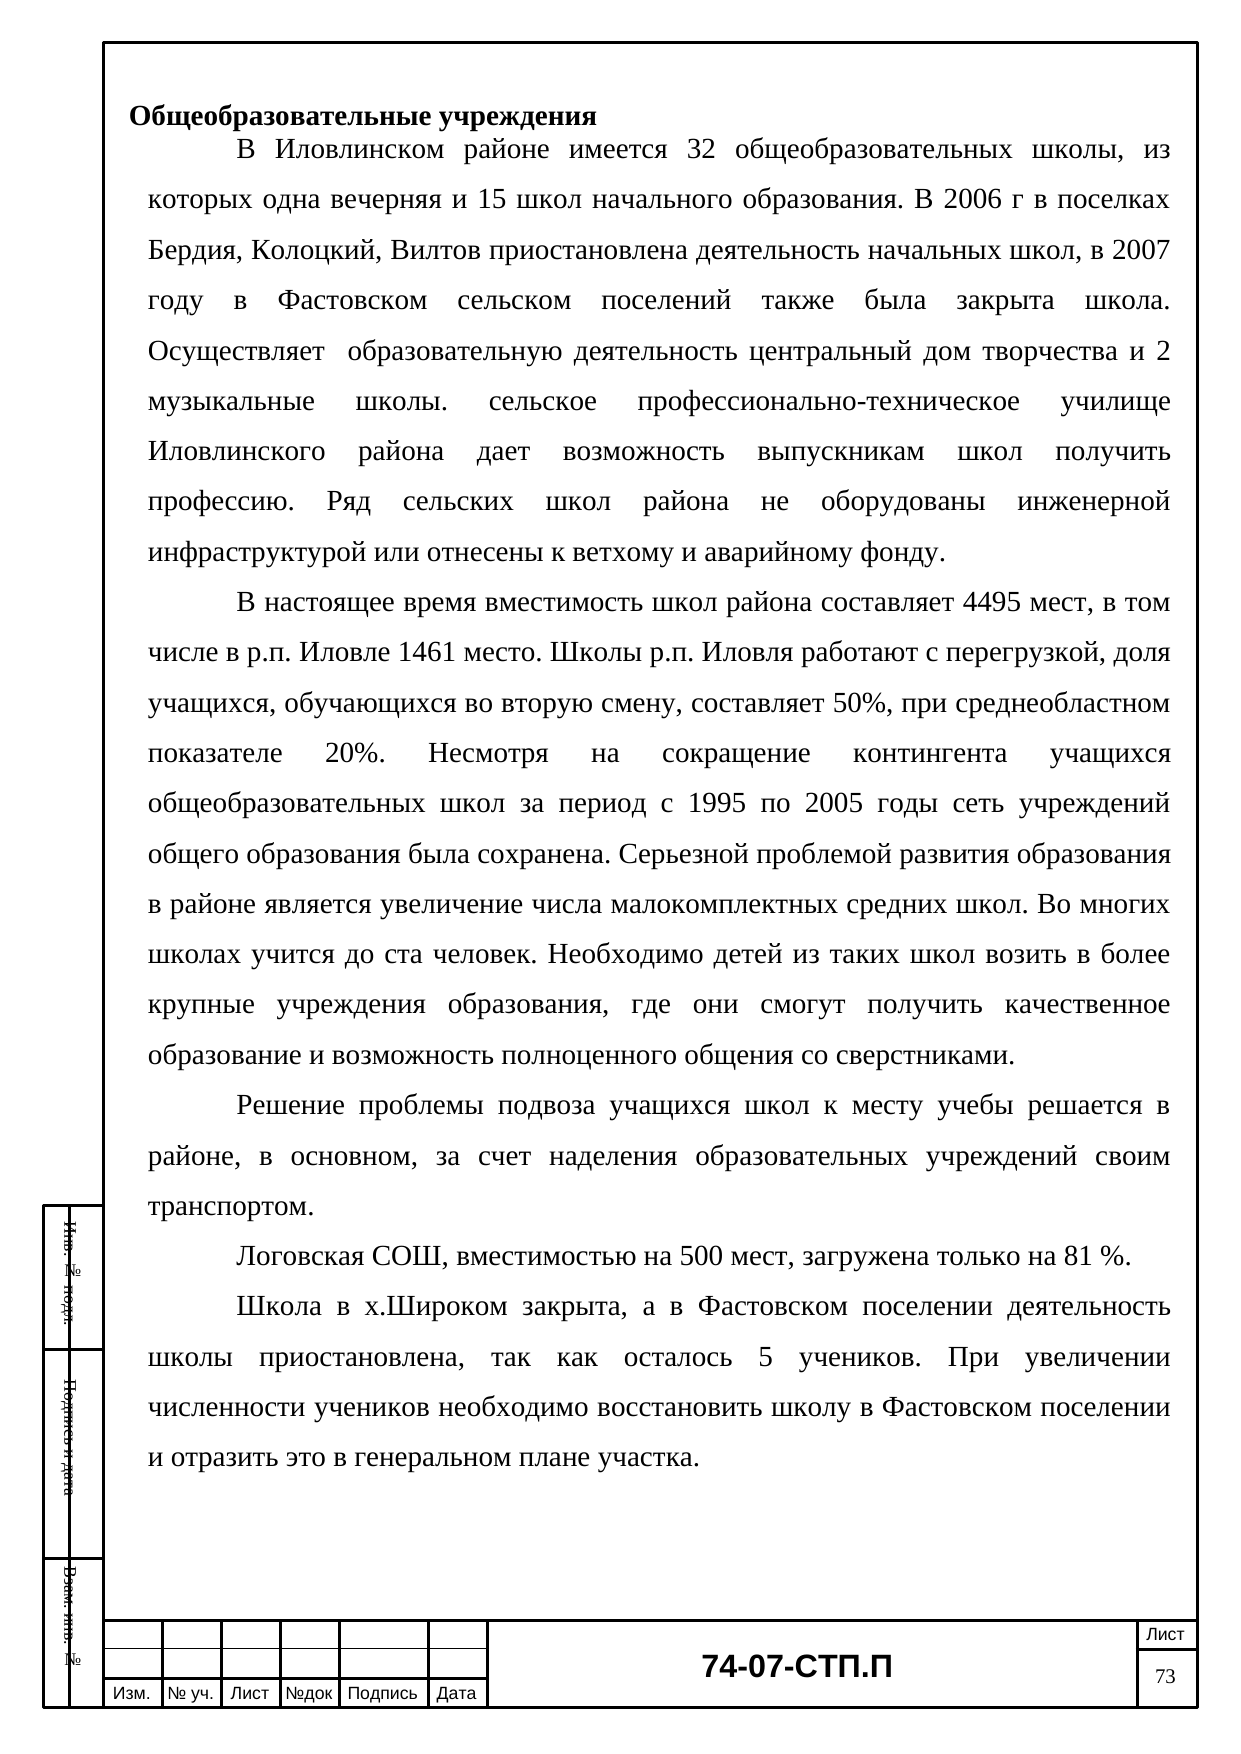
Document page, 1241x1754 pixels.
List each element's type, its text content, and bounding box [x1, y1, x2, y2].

text Решение проблемы подвоза учащихся школ к месту учебы решается в районе, в основном, за счет наделения образовательных учреждений своим транспортом. [148, 1087, 1172, 1221]
text Общеобразовательные учреждения [29, 98, 1172, 131]
text В настоящее время вместимость школ района составляет 4495 мест, в том числе в р.п. Иловле 1461 место. Школы р.п. Иловля работают с перегрузкой, доля учащихся, обучающихся во вторую смену, составляет 50%, при среднеобластном показателе 20%. Несмотря на сокращение контингента учащихся общеобразовательных школ за период с 1995 по 2005 годы сеть учреждений общего образования была сохранена. Серьезной проблемой развития образования в районе является увеличение числа малокомплектных средних школ. Во многих школах учится до ста человек. Необходимо детей из таких школ возить в более крупные учреждения образования, где они смогут получить качественное образование и возможность полноценного общения со сверстниками. [148, 584, 1172, 1071]
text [148, 1288, 1172, 1473]
text В Иловлинском районе имеется 32 общеобразовательных школы, из которых одна вечерняя и 15 школ начального образования. В в поселках Бердия, Колоцкий, Вилтов приостановлена деятельность начальных школ, в 2007 году в Фастовском сельском поселений также была закрыта школа. Осуществляет образовательную деятельность центральный дом творчества и 2 музыкальные школы. сельское профессионально-техническое училище Иловлинского района дает возможность выпускникам школ получить профессию. Ряд сельских школ района не оборудованы инженерной инфраструктурой или отнесены к ветхому и аварийному фонду. [148, 131, 1172, 567]
text Логовская СОШ, вместимостью на 500 мест, загружена только на 81 %. [148, 1238, 1172, 1272]
